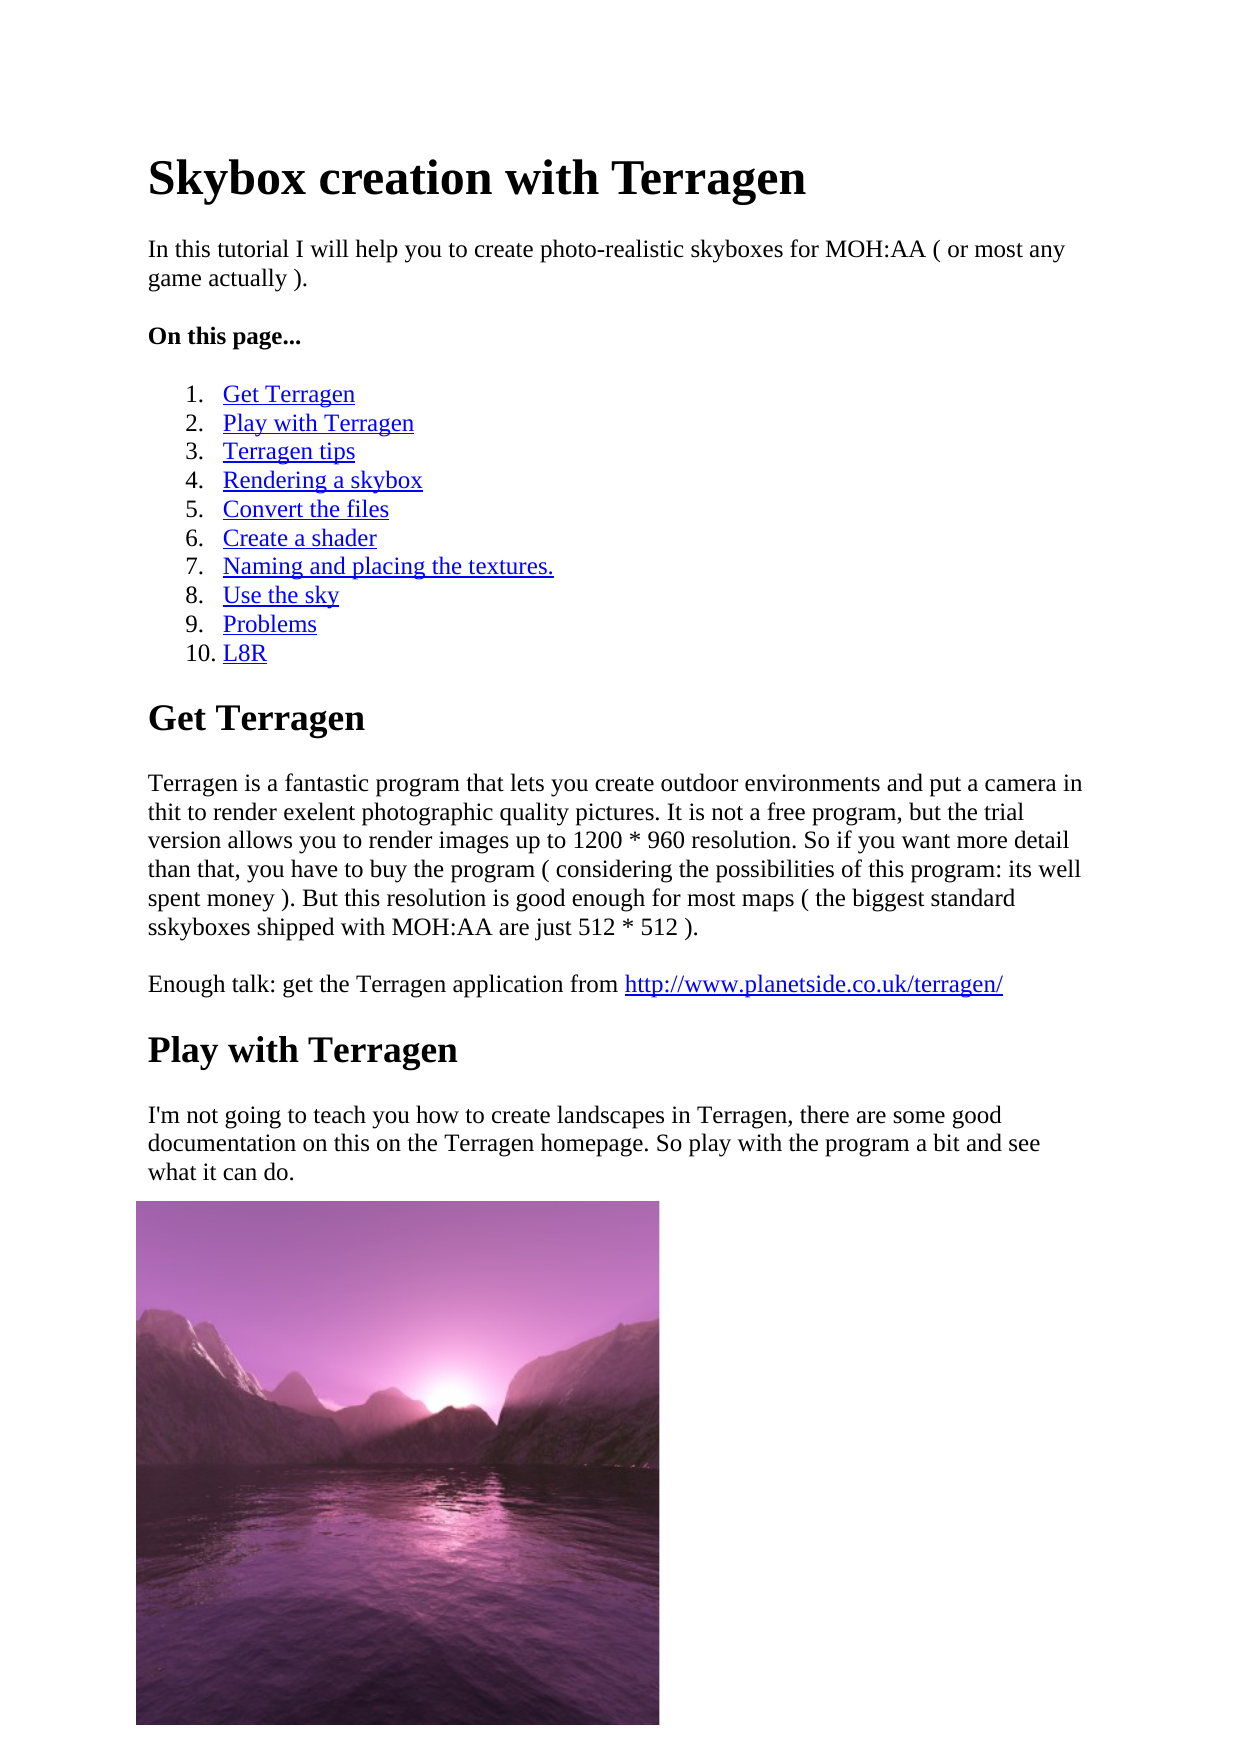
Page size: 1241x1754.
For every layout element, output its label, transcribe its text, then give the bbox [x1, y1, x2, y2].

list L8R [185, 638, 1093, 666]
list Rendering a skybox [185, 465, 1093, 494]
list Convert the files [185, 494, 1093, 523]
list Naming and placing the textures. [185, 551, 1093, 580]
text Get Terragen [148, 696, 1093, 739]
text Play with Terragen [148, 1027, 1093, 1071]
text In this tutorial I will help you to create photo-realistic skyboxes for MOH:AA ( or most any game actually ). [148, 234, 1093, 292]
list Play with Terragen [185, 408, 1093, 436]
list Create a shader [185, 523, 1093, 551]
list Use the sky [185, 580, 1093, 609]
text I'm not going to teach you how to create landscapes in Terragen, there are some good documentation on this on the Terragen homepage. So play with the program a bit and see what it can do. [148, 1100, 1093, 1186]
text Skybox creation with Terragen [148, 148, 1093, 205]
text Enough talk: get the Terragen application from http://www.planetside.co.uk/terragen/ [148, 969, 1093, 998]
list Get Terragen [185, 379, 1093, 408]
text Terragen is a fantastic program that lets you create outdoor environments and put a camera in thit to render exelent photographic quality pictures. It is not a free program, but the trial version allows you to render images up to 1200 * 960 resolution. So if you want more detail than that, you have to buy the program ( considering the possibilities of this program: its well spent money ). But this resolution is good enough for most maps ( the biggest standard sskyboxes shipped with MOH:AA are just 512 * 512 ). [148, 768, 1093, 940]
text On this page... [148, 321, 1093, 350]
list Terragen tips [185, 436, 1093, 465]
picture [136, 1201, 660, 1725]
list Problems [185, 609, 1093, 638]
